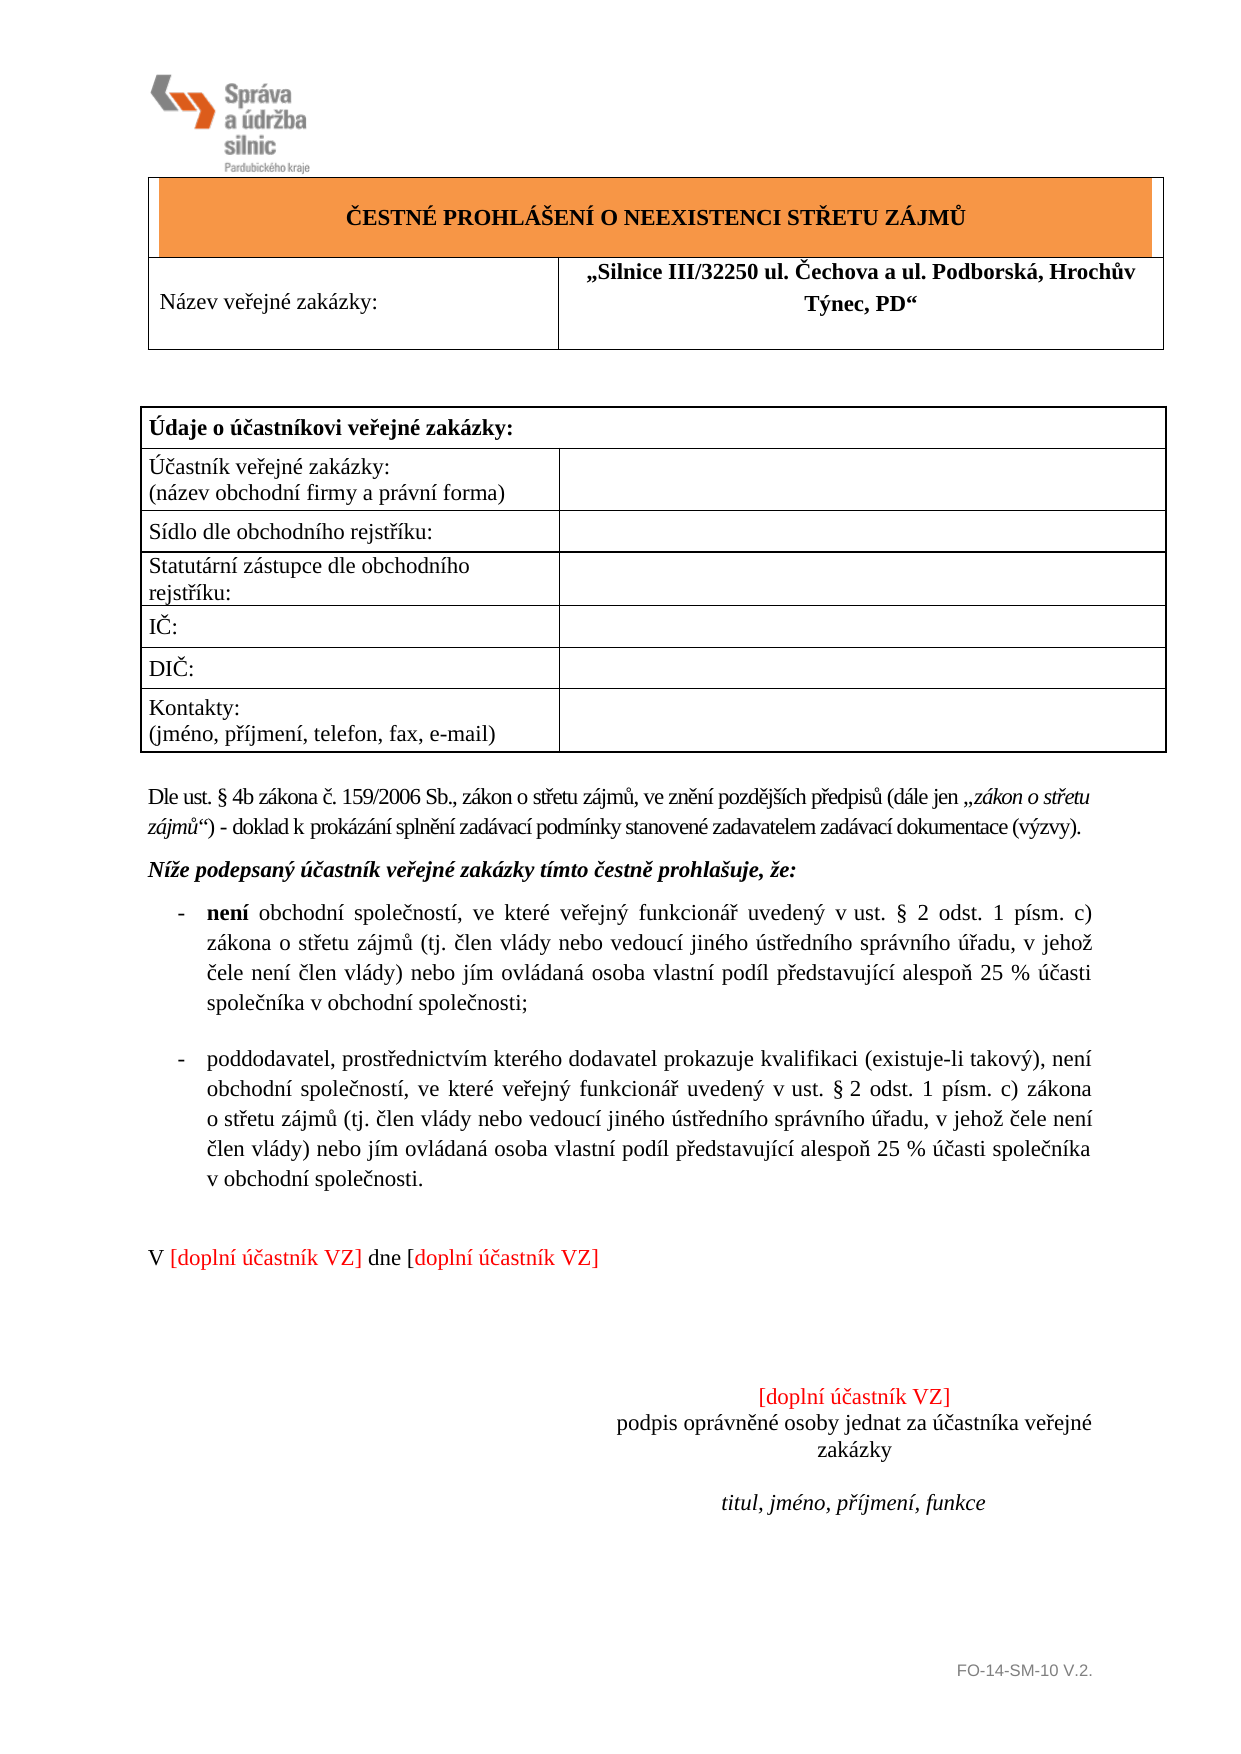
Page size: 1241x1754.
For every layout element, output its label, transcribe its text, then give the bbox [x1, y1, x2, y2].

table_cell Kontakty: (jméno, příjmení, telefon, fax, e-mail) [142, 689, 559, 751]
text Níže podepsaný účastník veřejné zakázky tímto čestně prohlašuje, že: [148, 856, 1093, 882]
table_cell Statutární zástupce dle obchodního rejstříku: [142, 553, 559, 605]
text V [doplní účastník VZ] dne [doplní účastník VZ] [148, 1242, 1093, 1271]
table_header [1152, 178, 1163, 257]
table_cell [560, 606, 1165, 647]
picture [147, 73, 314, 177]
table_cell [560, 648, 1165, 688]
text [doplní účastník VZ] [616, 1383, 1093, 1409]
table_cell Účastník veřejné zakázky: (název obchodní firmy a právní forma) [142, 449, 559, 510]
table_cell Název veřejné zakázky: [149, 258, 558, 349]
table_cell [560, 511, 1165, 551]
table_cell [560, 553, 1165, 605]
table_cell [560, 449, 1165, 510]
text podpis oprávněné osoby jednat za účastníka veřejné zakázky [616, 1409, 1093, 1462]
list není obchodní společností, ve které veřejný funkcionář uvedený v ust. § 2 odst. 1 písm. c) zákona o střetu zájmů (tj. člen vlády nebo vedoucí jiného ústředního správního úřadu, v jehož čele není člen vlády) nebo jím ovládaná osoba vlastní podíl představující alespoň 25 % účasti společníka v obchodní společnosti; [177, 899, 1093, 1016]
table_cell IČ: [142, 606, 559, 647]
list poddodavatel, prostřednictvím kterého dodavatel prokazuje kvalifikaci (existuje-li takový), není obchodní společností, ve které veřejný funkcionář uvedený v ust. § 2 odst. 1 písm. c) zákona o střetu zájmů (tj. člen vlády nebo vedoucí jiného ústředního správního úřadu, v jehož čele není člen vlády) nebo jím ovládaná osoba vlastní podíl představující alespoň 25 % účasti společníka v obchodní společnosti. [177, 1044, 1093, 1192]
table_cell „Silnice III/32250 ul. Čechova a ul. Podborská, Hrochův Týnec, PD“ [559, 258, 1163, 349]
table_cell [560, 689, 1165, 751]
text titul, jméno, příjmení, funkce [616, 1488, 1093, 1515]
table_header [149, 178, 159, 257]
table_cell Sídlo dle obchodního rejstříku: [142, 511, 559, 551]
table_header Údaje o účastníkovi veřejné zakázky: [142, 408, 1165, 447]
title Dle ust. § 4b zákona č. 159/2006 Sb., zákon o střetu zájmů, ve znění pozdějších předpisů (dále jen „zákon o střetu zájmů“) - doklad k prokázání splnění zadávací podmínky stanovené zadavatelem zadávací dokumentace (výzvy). [148, 783, 1093, 840]
table_cell DIČ: [142, 648, 559, 688]
